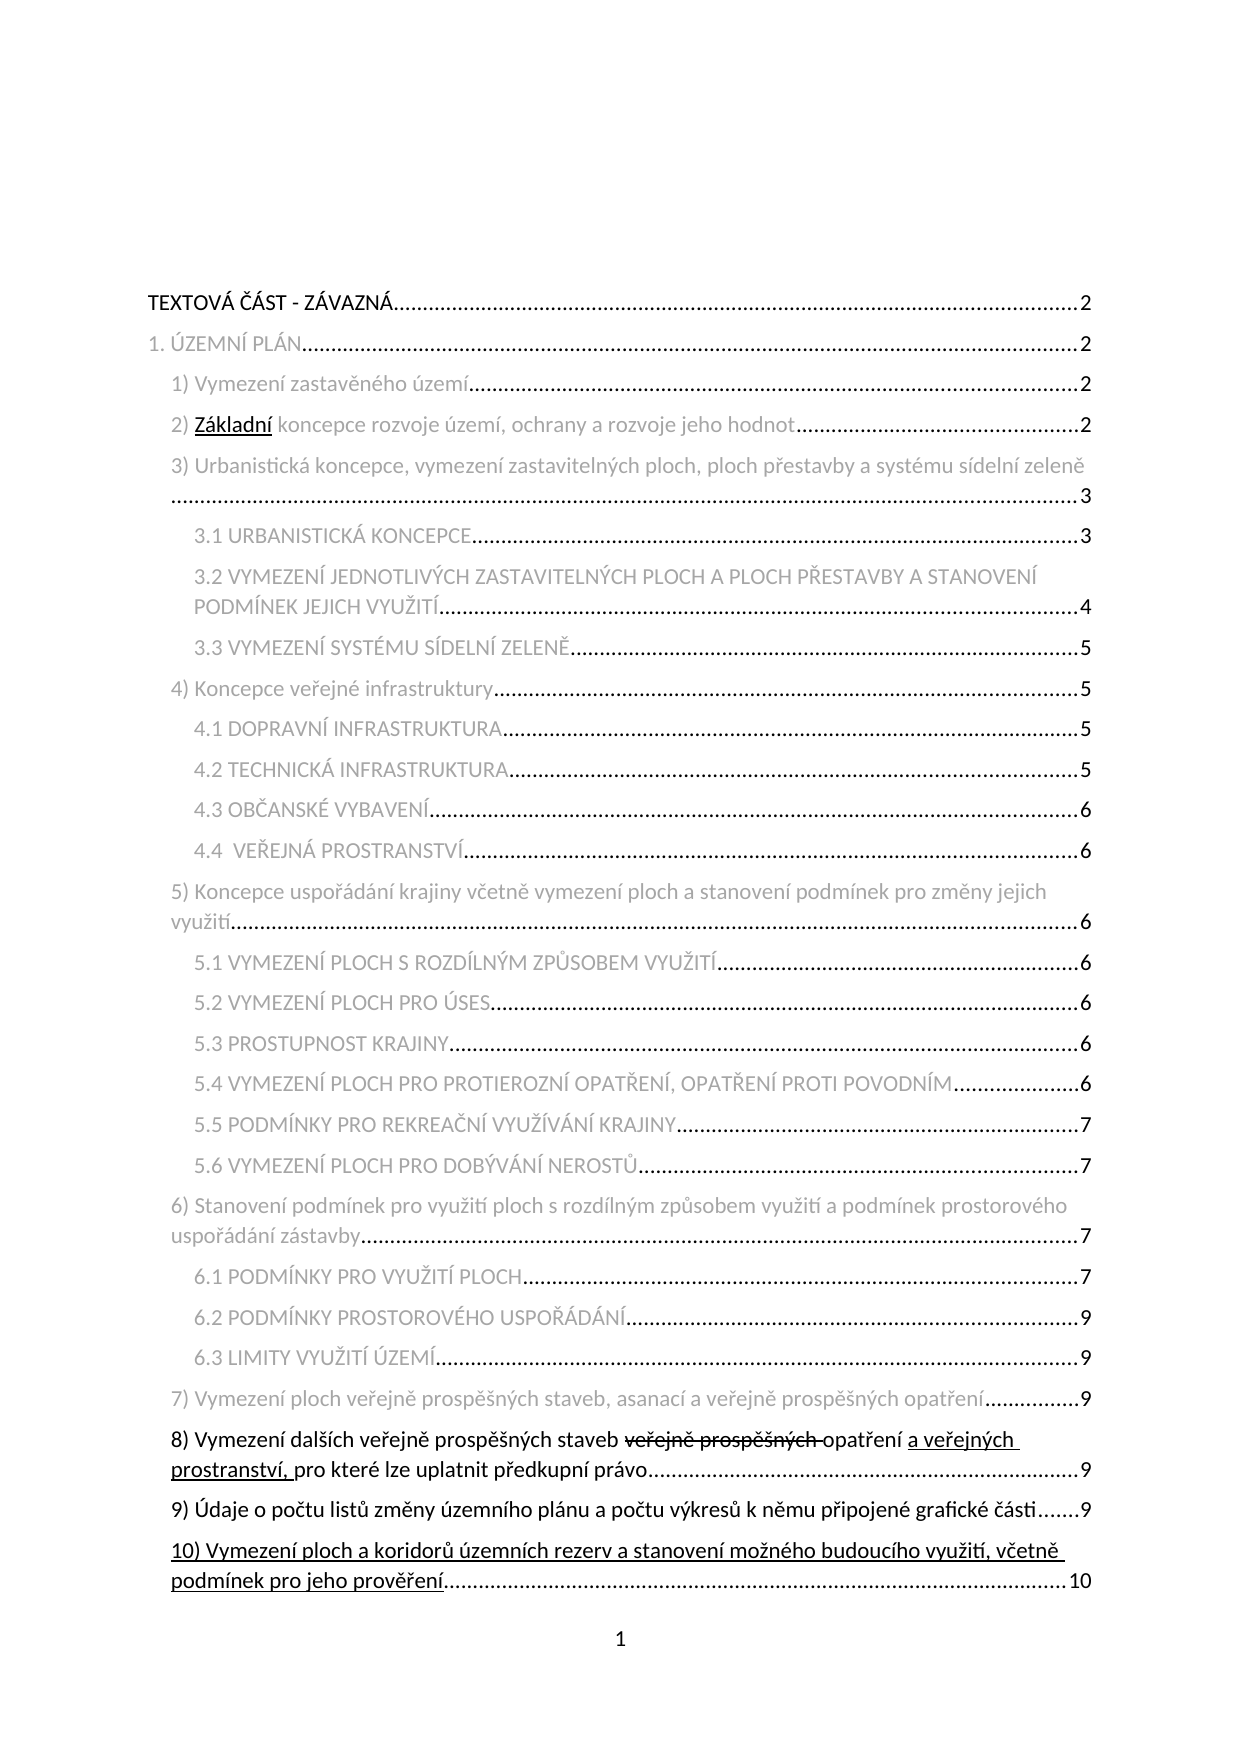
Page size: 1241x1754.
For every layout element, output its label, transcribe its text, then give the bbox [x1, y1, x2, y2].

text TEXTOVÁ ČÁST - ZÁVAZNÁ 2 [148, 288, 1093, 316]
text 4.1 DOPRAVNÍ INFRASTRUKTURA 5 [193, 714, 1093, 742]
text 5.4 VYMEZENÍ PLOCH PRO PROTIEROZNÍ OPATŘENÍ, OPATŘENÍ PROTI POVODNÍM 6 [193, 1069, 1093, 1097]
text 1. ÚZEMNÍ PLÁN 2 [148, 329, 1093, 357]
text 10) Vymezení ploch a koridorů územních rezerv a stanovení možného budoucího využití, včetně podmínek pro jeho prověření 10 [171, 1536, 1093, 1594]
text 4.2 TECHNICKÁ INFRASTRUKTURA 5 [193, 755, 1093, 783]
text 3.1 URBANISTICKÁ KONCEPCE 3 [193, 522, 1093, 549]
text 5.1 VYMEZENÍ PLOCH S ROZDÍLNÝM ZPŮSOBEM VYUŽITÍ 6 [193, 948, 1093, 976]
text 2) Základní koncepce rozvoje území, ochrany a rozvoje jeho hodnot 2 [171, 410, 1093, 438]
text 5.5 PODMÍNKY PRO REKREAČNÍ VYUŽÍVÁNÍ KRAJINY 7 [193, 1110, 1093, 1138]
text 3) Urbanistická koncepce, vymezení zastavitelných ploch, ploch přestavby a systému sídelní zeleně 3 [171, 451, 1093, 509]
text 4) Koncepce veřejné infrastruktury 5 [171, 674, 1093, 702]
text 5.2 VYMEZENÍ PLOCH PRO ÚSES 6 [193, 988, 1093, 1016]
text 9) Údaje o počtu listů změny územního plánu a počtu výkresů k němu připojené grafické části 9 [171, 1496, 1093, 1523]
text 4.4 VEŘEJNÁ PROSTRANSTVÍ 6 [193, 836, 1093, 864]
text 6.2 PODMÍNKY PROSTOROVÉHO USPOŘÁDÁNÍ 9 [193, 1303, 1093, 1331]
text 6) Stanovení podmínek pro využití ploch s rozdílným způsobem využití a podmínek prostorového uspořádání zástavby 7 [171, 1191, 1093, 1249]
text 4.3 OBČANSKÉ VYBAVENÍ 6 [193, 796, 1093, 823]
text 8) Vymezení dalších veřejně prospěšných staveb veřejně prospěšných opatření a veřejných prostranství, pro které lze uplatnit předkupní právo 9 [171, 1425, 1093, 1483]
text 5) Koncepce uspořádání krajiny včetně vymezení ploch a stanovení podmínek pro změny jejich využití 6 [171, 877, 1093, 935]
text 3.3 VYMEZENÍ SYSTÉMU SÍDELNÍ ZELENĚ 5 [193, 633, 1093, 661]
text 6.3 LIMITY VYUŽITÍ ÚZEMÍ 9 [193, 1343, 1093, 1371]
text 3.2 VYMEZENÍ JEDNOTLIVÝCH ZASTAVITELNÝCH PLOCH A PLOCH PŘESTAVBY A STANOVENÍ PODMÍNEK JEJICH VYUŽITÍ 4 [193, 562, 1093, 620]
text 1) Vymezení zastavěného území 2 [171, 369, 1093, 397]
text 6.1 PODMÍNKY PRO VYUŽITÍ PLOCH 7 [193, 1262, 1093, 1290]
text 7) Vymezení ploch veřejně prospěšných staveb, asanací a veřejně prospěšných opatření 9 [171, 1384, 1093, 1412]
text 5.6 VYMEZENÍ PLOCH PRO DOBÝVÁNÍ NEROSTŮ 7 [193, 1151, 1093, 1179]
text 5.3 PROSTUPNOST KRAJINY 6 [193, 1029, 1093, 1057]
